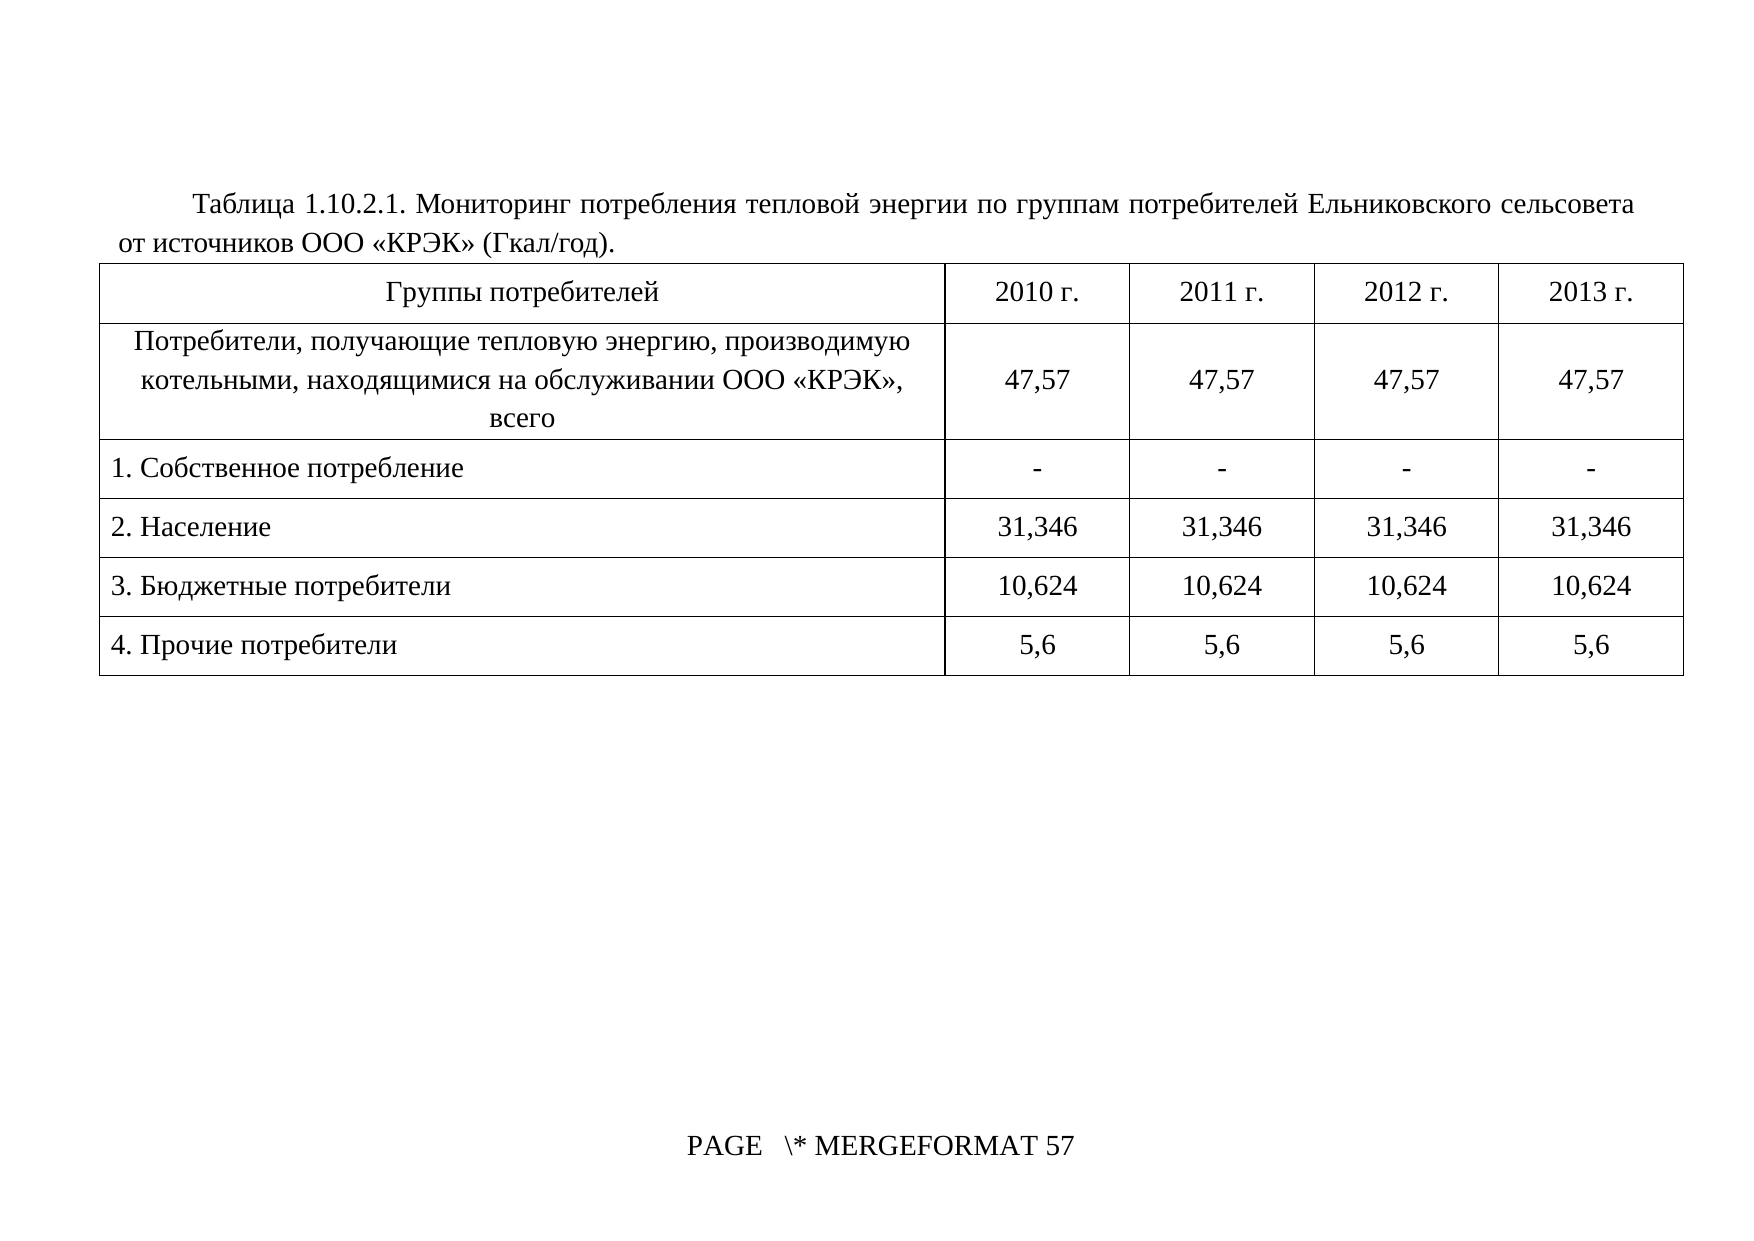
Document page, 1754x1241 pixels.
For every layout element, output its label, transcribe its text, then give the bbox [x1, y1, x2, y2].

table_cell 31,346 [946, 499, 1129, 557]
table_cell 5,6 [1315, 617, 1498, 675]
table_cell 47,57 [1315, 324, 1498, 439]
table_cell 47,57 [946, 324, 1129, 439]
table_cell 10,624 [1315, 558, 1498, 616]
table_header 2012 г. [1315, 264, 1498, 322]
table_cell 47,57 [1130, 324, 1314, 439]
table_cell Потребители, получающие тепловую энергию, производимую котельными, находящимися на обслуживании ООО «КРЭК», всего [100, 324, 944, 439]
table_cell - [1130, 440, 1314, 498]
table_cell 10,624 [946, 558, 1129, 616]
table_cell 2. Население [100, 499, 944, 557]
table_cell 31,346 [1315, 499, 1498, 557]
table_header 2011 г. [1130, 264, 1314, 322]
table_cell 5,6 [1130, 617, 1314, 675]
table_cell - [1315, 440, 1498, 498]
table_cell - [946, 440, 1129, 498]
table_header 2010 г. [946, 264, 1129, 322]
table_cell 31,346 [1499, 499, 1683, 557]
table_cell 47,57 [1499, 324, 1683, 439]
table_header Группы потребителей [100, 264, 944, 322]
table_cell 5,6 [1499, 617, 1683, 675]
table_header 2013 г. [1499, 264, 1683, 322]
table_cell 10,624 [1130, 558, 1314, 616]
table_cell 31,346 [1130, 499, 1314, 557]
table_cell 4. Прочие потребители [100, 617, 944, 675]
table_cell 5,6 [946, 617, 1129, 675]
table_cell 1. Собственное потребление [100, 440, 944, 498]
table_cell - [1499, 440, 1683, 498]
table_cell 3. Бюджетные потребители [100, 558, 944, 616]
text Таблица 1.10.2.1. Мониторинг потребления тепловой энергии по группам потребителей Ельниковского сельсовета от источников ООО «КРЭК» (Гкал/год). [118, 186, 1636, 258]
table_cell 10,624 [1499, 558, 1683, 616]
